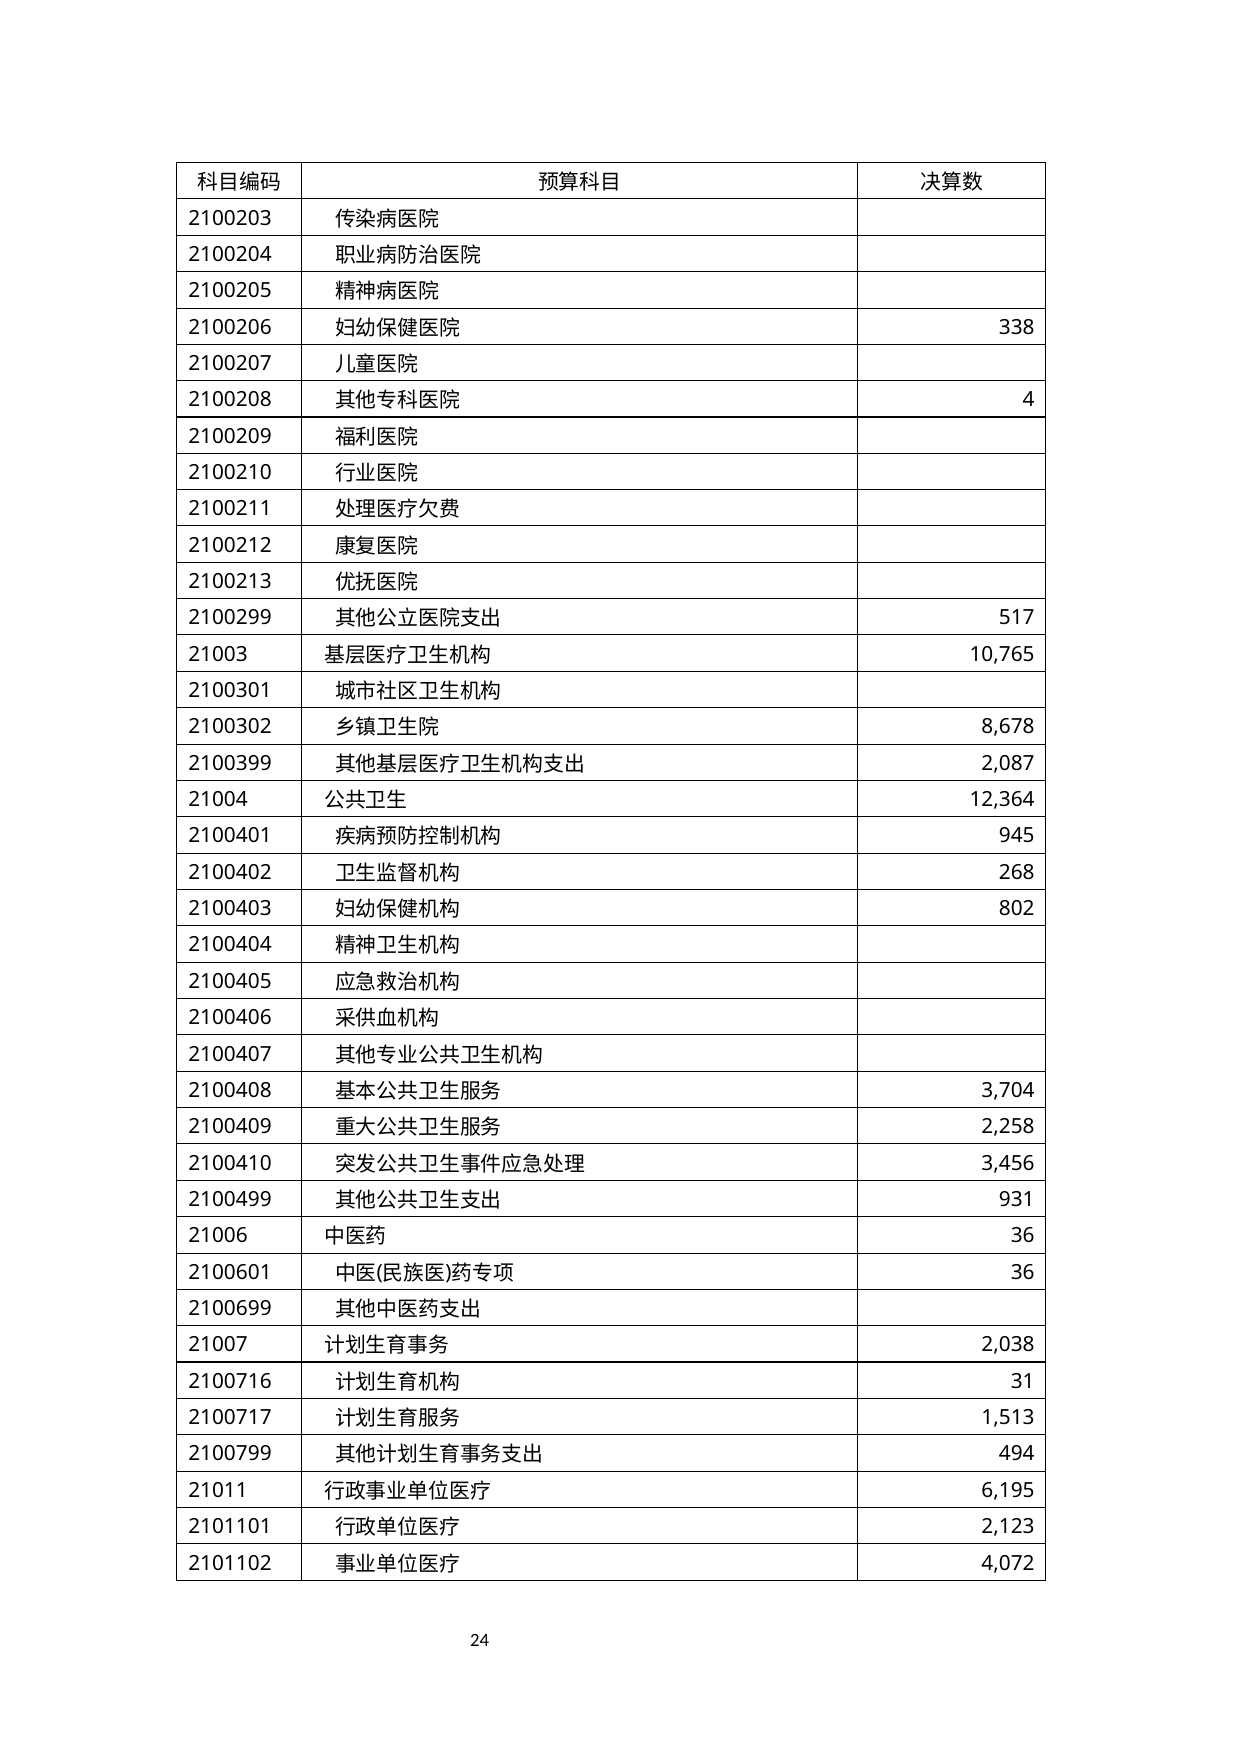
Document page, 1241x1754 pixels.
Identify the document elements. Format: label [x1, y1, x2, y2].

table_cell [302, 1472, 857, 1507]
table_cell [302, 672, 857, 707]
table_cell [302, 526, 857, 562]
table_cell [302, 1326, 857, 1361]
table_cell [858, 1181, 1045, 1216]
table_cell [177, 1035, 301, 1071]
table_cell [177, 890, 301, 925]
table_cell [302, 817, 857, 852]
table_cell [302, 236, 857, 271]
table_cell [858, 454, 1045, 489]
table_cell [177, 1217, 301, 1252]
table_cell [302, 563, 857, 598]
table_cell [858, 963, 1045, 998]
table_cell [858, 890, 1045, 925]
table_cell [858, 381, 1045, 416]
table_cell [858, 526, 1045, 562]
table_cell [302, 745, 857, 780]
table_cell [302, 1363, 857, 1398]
table_header [858, 163, 1045, 198]
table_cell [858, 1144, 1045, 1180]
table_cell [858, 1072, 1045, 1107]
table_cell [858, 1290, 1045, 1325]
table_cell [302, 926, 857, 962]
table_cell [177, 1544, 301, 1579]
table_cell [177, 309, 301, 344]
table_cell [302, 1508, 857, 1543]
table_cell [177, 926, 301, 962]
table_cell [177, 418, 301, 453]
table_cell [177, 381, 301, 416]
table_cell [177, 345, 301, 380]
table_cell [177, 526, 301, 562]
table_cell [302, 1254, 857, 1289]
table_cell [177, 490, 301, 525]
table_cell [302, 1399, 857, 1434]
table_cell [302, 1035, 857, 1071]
table_header [302, 163, 857, 198]
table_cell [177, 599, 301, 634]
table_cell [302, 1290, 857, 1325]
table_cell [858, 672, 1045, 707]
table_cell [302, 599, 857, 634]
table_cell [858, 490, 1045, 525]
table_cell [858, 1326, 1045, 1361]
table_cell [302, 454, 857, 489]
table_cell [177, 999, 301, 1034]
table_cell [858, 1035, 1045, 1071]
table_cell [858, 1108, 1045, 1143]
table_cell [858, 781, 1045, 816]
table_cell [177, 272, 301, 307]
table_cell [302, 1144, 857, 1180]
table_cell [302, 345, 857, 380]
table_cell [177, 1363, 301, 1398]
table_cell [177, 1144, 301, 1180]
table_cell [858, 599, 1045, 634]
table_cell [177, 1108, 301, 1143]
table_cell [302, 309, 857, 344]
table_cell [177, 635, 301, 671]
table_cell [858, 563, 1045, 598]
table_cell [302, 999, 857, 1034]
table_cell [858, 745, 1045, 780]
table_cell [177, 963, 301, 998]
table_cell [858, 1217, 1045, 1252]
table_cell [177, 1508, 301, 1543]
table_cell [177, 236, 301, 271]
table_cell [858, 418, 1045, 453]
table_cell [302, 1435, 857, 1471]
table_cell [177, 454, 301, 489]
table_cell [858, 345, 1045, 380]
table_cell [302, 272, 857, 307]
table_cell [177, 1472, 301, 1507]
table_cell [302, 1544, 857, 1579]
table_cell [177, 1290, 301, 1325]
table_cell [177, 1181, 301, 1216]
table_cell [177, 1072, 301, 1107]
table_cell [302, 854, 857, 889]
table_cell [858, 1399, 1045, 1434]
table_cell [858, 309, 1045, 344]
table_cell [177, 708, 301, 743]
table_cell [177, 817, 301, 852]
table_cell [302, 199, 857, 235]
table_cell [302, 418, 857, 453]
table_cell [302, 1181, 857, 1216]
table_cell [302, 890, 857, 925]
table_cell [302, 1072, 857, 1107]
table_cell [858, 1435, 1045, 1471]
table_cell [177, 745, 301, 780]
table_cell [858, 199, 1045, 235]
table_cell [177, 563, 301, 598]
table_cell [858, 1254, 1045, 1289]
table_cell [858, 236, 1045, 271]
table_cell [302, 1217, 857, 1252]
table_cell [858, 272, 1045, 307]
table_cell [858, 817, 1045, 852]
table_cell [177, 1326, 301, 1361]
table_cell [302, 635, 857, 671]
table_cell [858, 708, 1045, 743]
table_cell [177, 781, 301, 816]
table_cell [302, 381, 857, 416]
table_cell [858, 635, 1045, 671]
table_cell [177, 199, 301, 235]
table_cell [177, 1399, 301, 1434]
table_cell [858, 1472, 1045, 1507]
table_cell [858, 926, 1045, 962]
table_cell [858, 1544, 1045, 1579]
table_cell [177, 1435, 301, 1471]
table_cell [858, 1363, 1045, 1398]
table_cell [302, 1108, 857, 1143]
table_header [177, 163, 301, 198]
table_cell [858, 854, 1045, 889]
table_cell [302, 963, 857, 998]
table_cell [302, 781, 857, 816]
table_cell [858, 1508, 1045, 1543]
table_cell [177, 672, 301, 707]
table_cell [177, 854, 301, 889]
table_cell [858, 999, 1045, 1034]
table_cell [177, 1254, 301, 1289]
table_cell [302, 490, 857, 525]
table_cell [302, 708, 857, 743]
